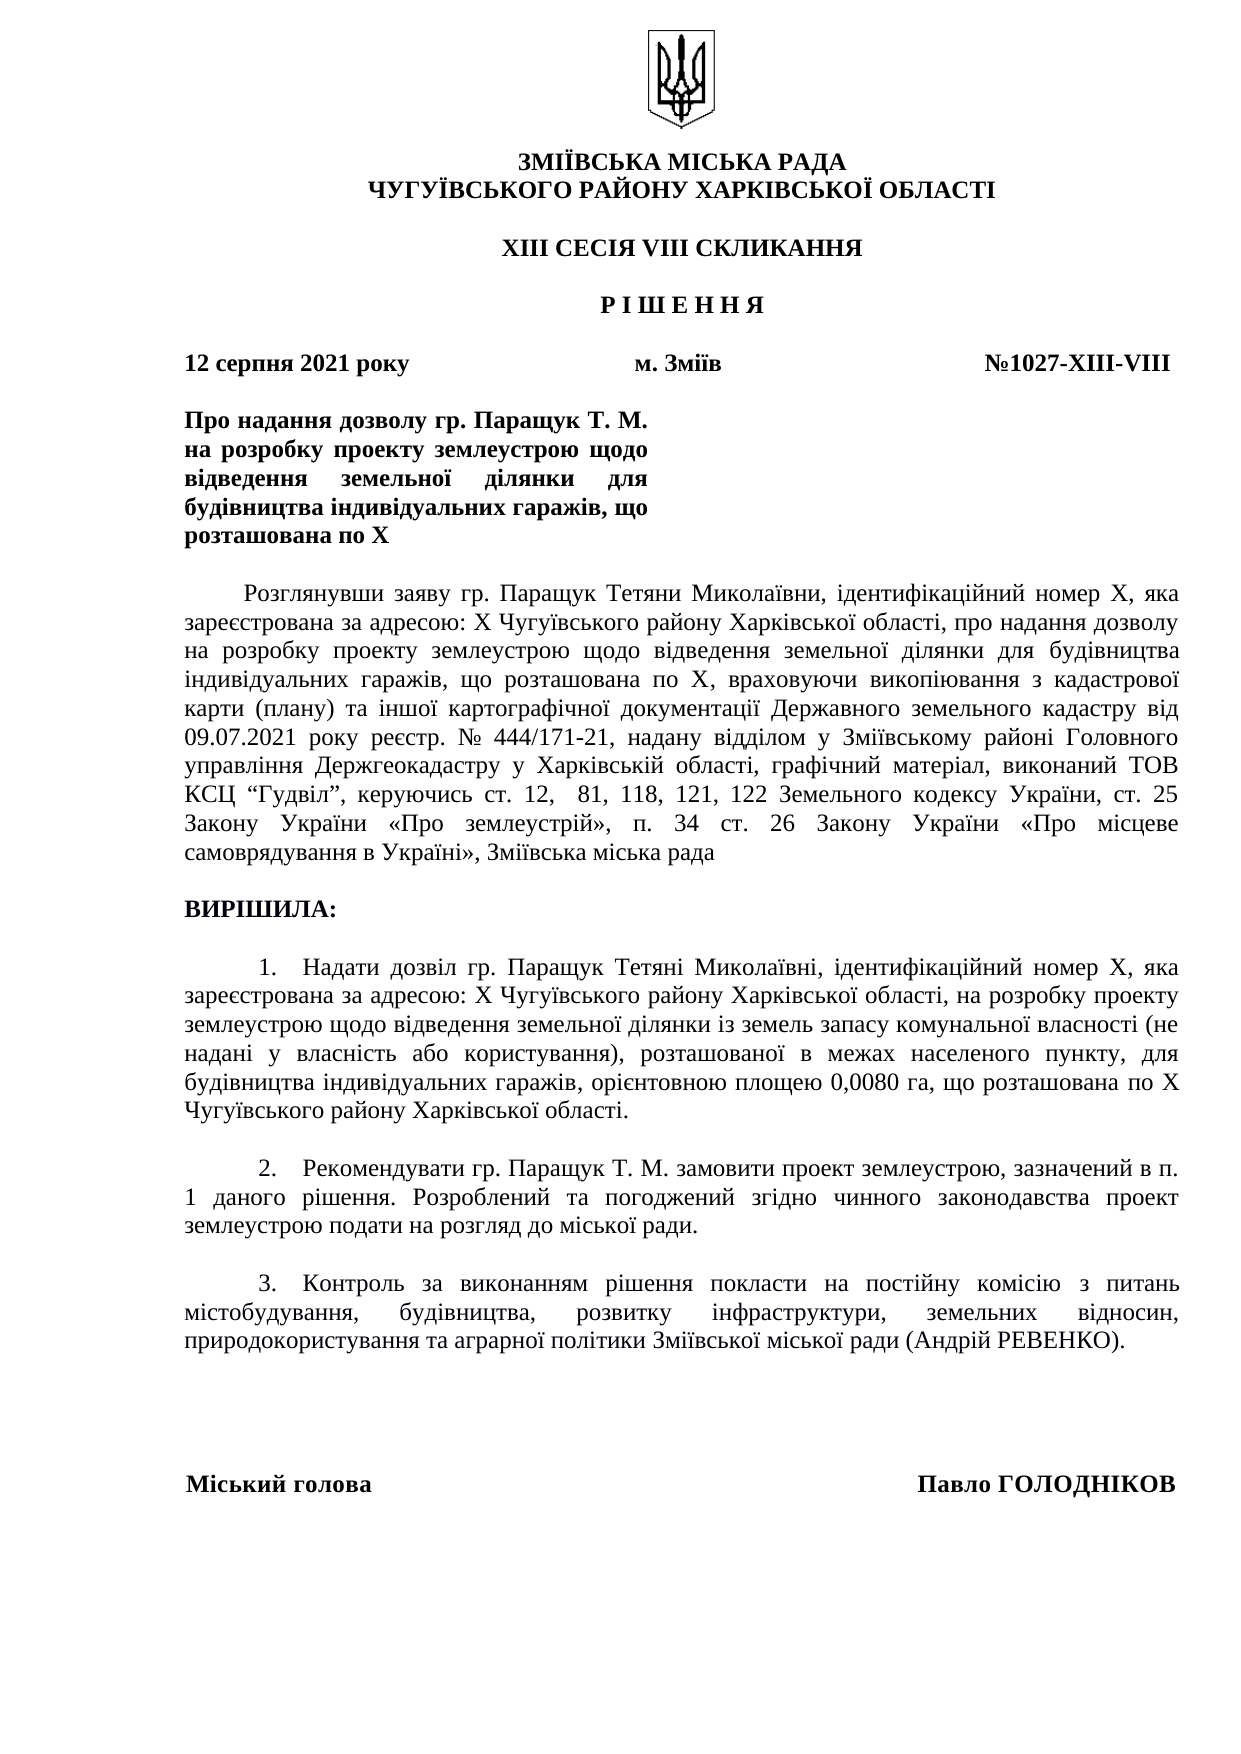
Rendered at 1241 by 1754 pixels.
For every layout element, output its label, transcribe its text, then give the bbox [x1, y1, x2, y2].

list Надати дозвіл гр. Паращук Тетяні Миколаївні, ідентифікаційний номер Х, яка зареєстрована за адресою: Х Чугуївського району Харківської області, на розробку проекту землеустрою щодо відведення земельної ділянки із земель запасу комунальної власності (не надані у власність або користування), розташованої в межах населеного пункту, для будівництва індивідуальних гаражів, орієнтовною площею 0,0080 га, що розташована по Х Чугуївського району Харківської області. [184, 952, 1180, 1124]
subtitle XІІІ сесія VІІІ скликання [184, 233, 1180, 262]
text Міський голова Павло ГОЛОДНІКОВ [186, 1469, 1180, 1498]
text ВИРІШИЛА: [184, 894, 1180, 923]
subtitle Р І Ш Е Н Н Я [184, 291, 1180, 319]
picture [647, 29, 717, 130]
text Про надання дозволу гр. Паращук Т. М. на розробку проекту землеустрою щодо відведення земельної ділянки для будівництва індивідуальних гаражів, що розташована по Х [184, 406, 648, 549]
list Рекомендувати гр. Паращук Т. М. замовити проект землеустрою, зазначений в п. 1 даного рішення. Розроблений та погоджений згідно чинного законодавства проект землеустрою подати на розгляд до міської ради. [184, 1153, 1180, 1239]
text Розглянувши заяву гр. Паращук Тетяни Миколаївни, ідентифікаційний номер Х, яка зареєстрована за адресою: Х Чугуївського району Харківської області, про надання дозволу на розробку проекту землеустрою щодо відведення земельної ділянки для будівництва індивідуальних гаражів, що розташована по Х, враховуючи викопіювання з кадастрової карти (плану) та іншої картографічної документації Державного земельного кадастру від 09.07.2021 року реєстр. № 444/171-21, надану відділом у Зміївському районі Головного управління Держгеокадастру у Харківській області, графічний матеріал, виконаний ТОВ КСЦ “Гудвіл”, керуючись ст. 12, 81, 118, 121, 122 Земельного кодексу України, ст. 25 Закону України «Про землеустрій», п. 34 ст. 26 Закону України «Про місцеве самоврядування в Україні», Зміївська міська рада [184, 578, 1180, 866]
text 12 серпня 2021 року м. Зміїв №1027-XІІІ-VIII [184, 348, 1180, 377]
subtitle ЧУГУЇВСЬКОГО РАЙОНУ ХАРКІВСЬКОЇ ОБЛАСТІ [184, 176, 1180, 204]
list Контроль за виконанням рішення покласти на постійну комісію з питань містобудування, будівництва, розвитку інфраструктури, земельних відносин, природокористування та аграрної політики Зміївської міської ради (Андрій РЕВЕНКО). [184, 1268, 1180, 1354]
subtitle ЗМІЇВСЬКА МІСЬКА РАДА [184, 147, 1180, 176]
